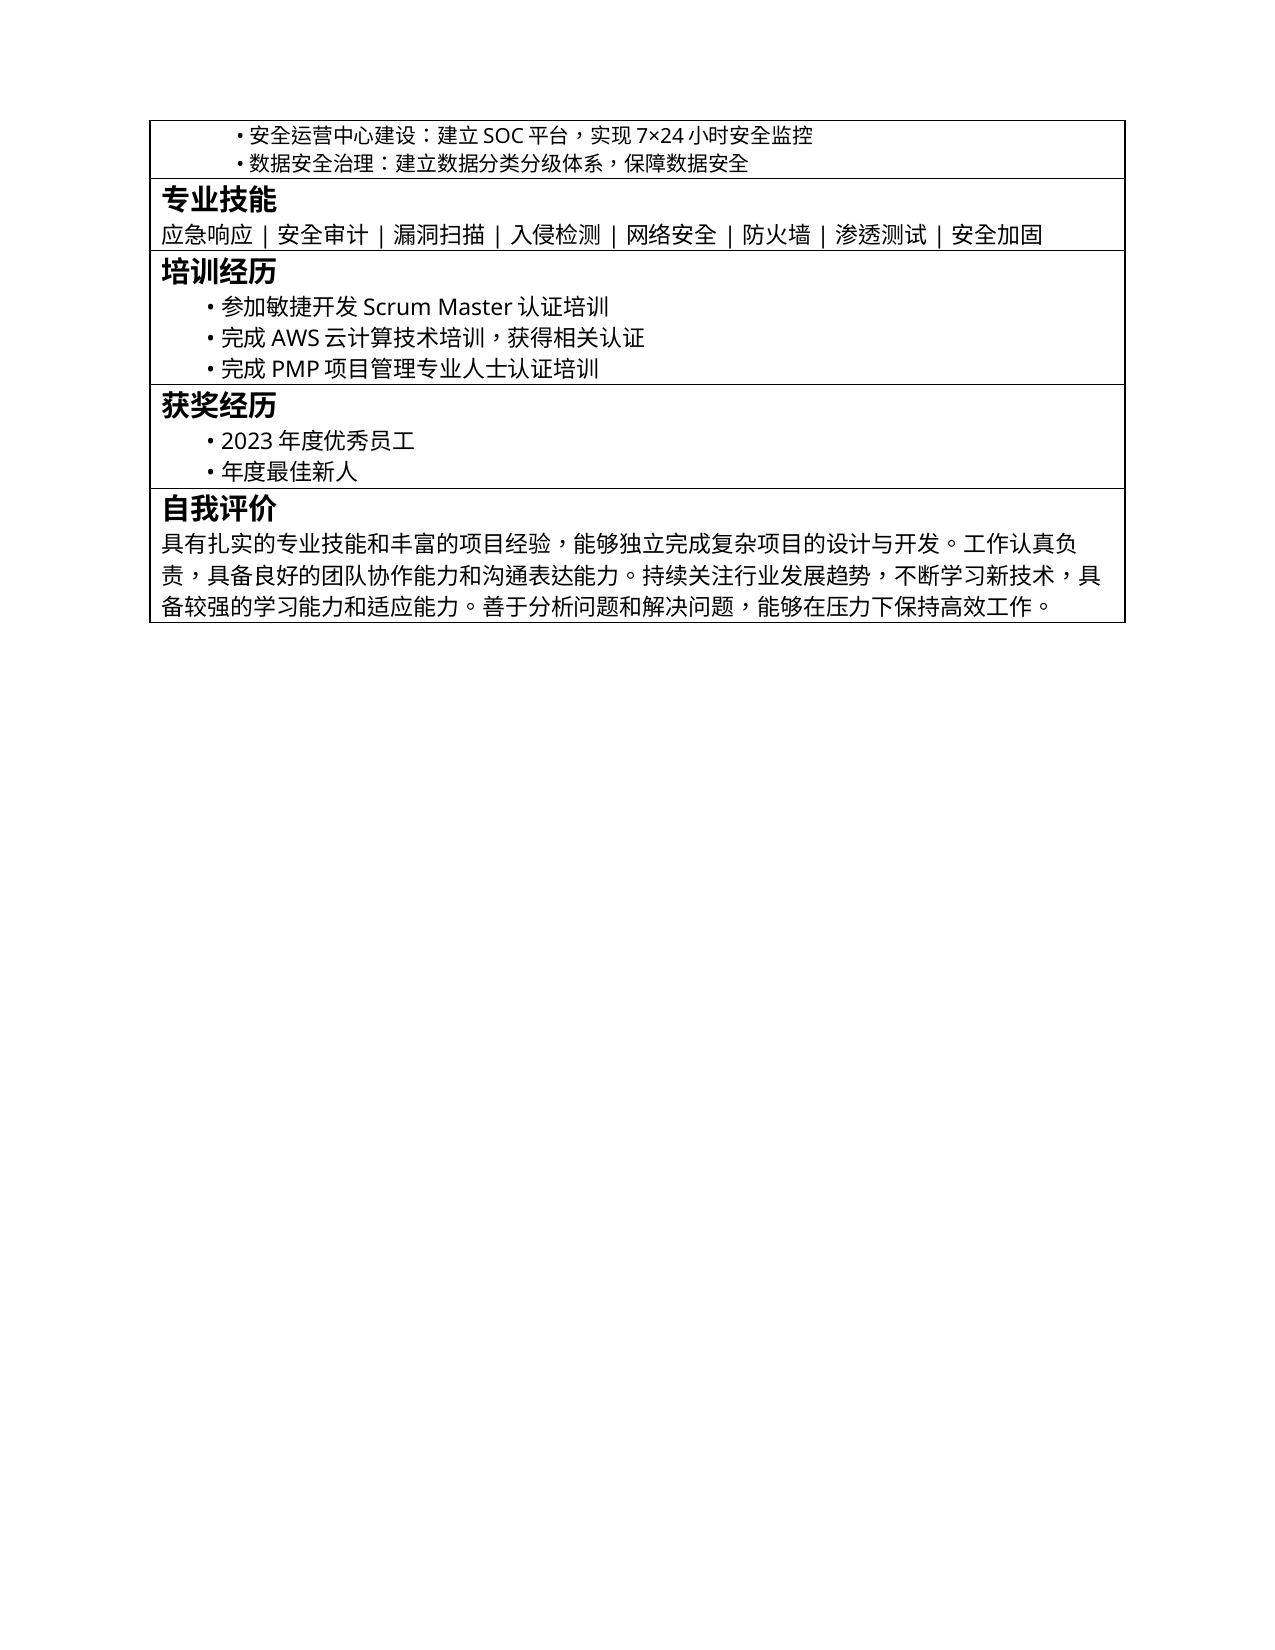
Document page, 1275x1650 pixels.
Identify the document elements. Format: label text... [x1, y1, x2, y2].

table_cell 培训经历 • 参加敏捷开发Scrum Master认证培训 • 完成AWS云计算技术培训，获得相关认证 • 完成PMP项目管理专业人士认证培训 [151, 251, 1124, 384]
table_cell 自我评价 具有扎实的专业技能和丰富的项目经验，能够独立完成复杂项目的设计与开发。工作认真负责，具备良好的团队协作能力和沟通表达能力。持续关注行业发展趋势，不断学习新技术，具备较强的学习能力和适应能力。善于分析问题和解决问题，能够在压力下保持高效工作。 [151, 489, 1124, 622]
table_cell 专业技能 应急响应 | 安全审计 | 漏洞扫描 | 入侵检测 | 网络安全 | 防火墙 | 渗透测试 | 安全加固 [151, 179, 1124, 250]
table_cell 获奖经历 • 2023年度优秀员工 • 年度最佳新人 [151, 385, 1124, 488]
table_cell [151, 121, 1124, 178]
